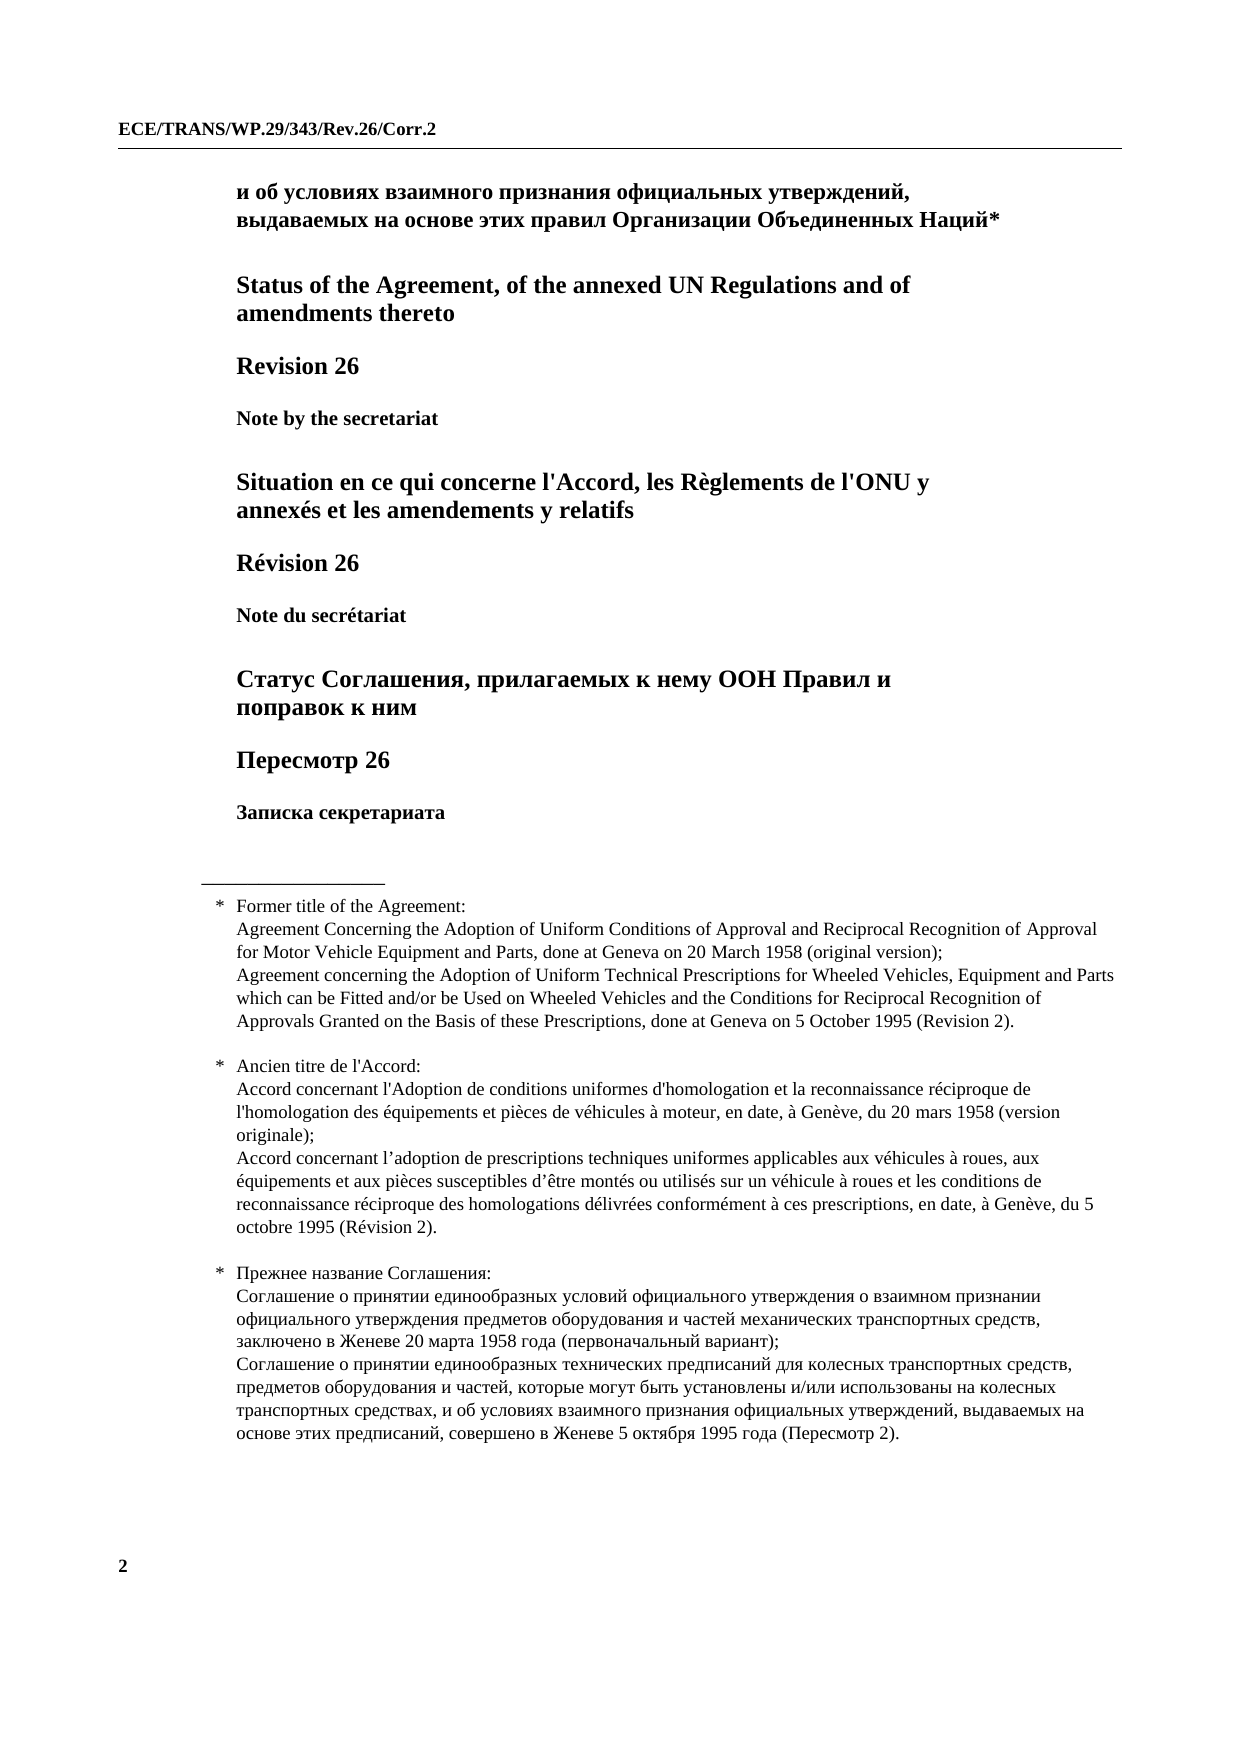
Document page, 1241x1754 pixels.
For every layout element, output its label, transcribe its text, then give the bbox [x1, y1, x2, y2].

text Note by the secretariat [236, 405, 1004, 430]
text Accord concernant l'Adoption de conditions uniformes d'homologation et la reconnaissance réciproque de l'homologation des équipements et pièces de véhicules à moteur, en date, à Genève, du 20 mars 1958 (version originale); [118, 1077, 1122, 1146]
text Agreement concerning the Adoption of Uniform Technical Prescriptions for Wheeled Vehicles, Equipment and Parts which can be Fitted and/or be Used on Wheeled Vehicles and the Conditions for Reciprocal Recognition of Approvals Granted on the Basis of these Prescriptions, done at Geneva on 5 October 1995 (Revision 2). [118, 963, 1122, 1032]
text * Ancien titre de l'Accord: [118, 1054, 1122, 1077]
text Note du secrétariat [236, 602, 1004, 627]
text ________________ [201, 862, 1122, 888]
text Соглашение о принятии единообразных технических предписаний для колесных транспортных средств, предметов оборудования и частей, которые могут быть установлены и/или использованы на колесных транспортных средствах, и об условиях взаимного признания официальных утверждений, выдаваемых на основе этих предписаний, совершено в Женеве 5 октября 1995 года (Пересмотр 2). [118, 1352, 1122, 1444]
text Situation en ce qui concerne l'Accord, les Règlements de l'ONU y annexés et les amendements y relatifs [236, 468, 1004, 524]
text Соглашение о принятии единообразных условий официального утверждения о взаимном признании официального утверждения предметов оборудования и частей механических транспортных средств, заключено в Женеве 20 марта 1958 года (первоначальный вариант); [118, 1284, 1122, 1352]
text Записка секретариата [236, 799, 1004, 824]
text Статус Соглашения, прилагаемых к нему ООН Правил и поправок к ним [236, 665, 1004, 721]
text * Прежнее название Соглашения: [118, 1261, 1122, 1284]
text Пересмотр 26 [236, 746, 1004, 774]
text Agreement Concerning the Adoption of Uniform Conditions of Approval and Reciprocal Recognition of Approval for Motor Vehicle Equipment and Parts, done at Geneva on 20 March 1958 (original version); [118, 917, 1122, 963]
text Révision 26 [236, 549, 1004, 577]
text * Former title of the Agreement: [118, 894, 1122, 917]
text Status of the Agreement, of the annexed UN Regulations and of amendments thereto [236, 271, 1004, 327]
text Accord concernant l’adoption de prescriptions techniques uniformes applicables aux véhicules à roues, aux équipements et aux pièces susceptibles d’être montés ou utilisés sur un véhicule à roues et les conditions de reconnaissance réciproque des homologations délivrées conformément à ces prescriptions, en date, à Genève, du 5 octobre 1995 (Révision 2). [118, 1146, 1122, 1238]
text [118, 177, 1004, 233]
text Revision 26 [236, 352, 1004, 380]
